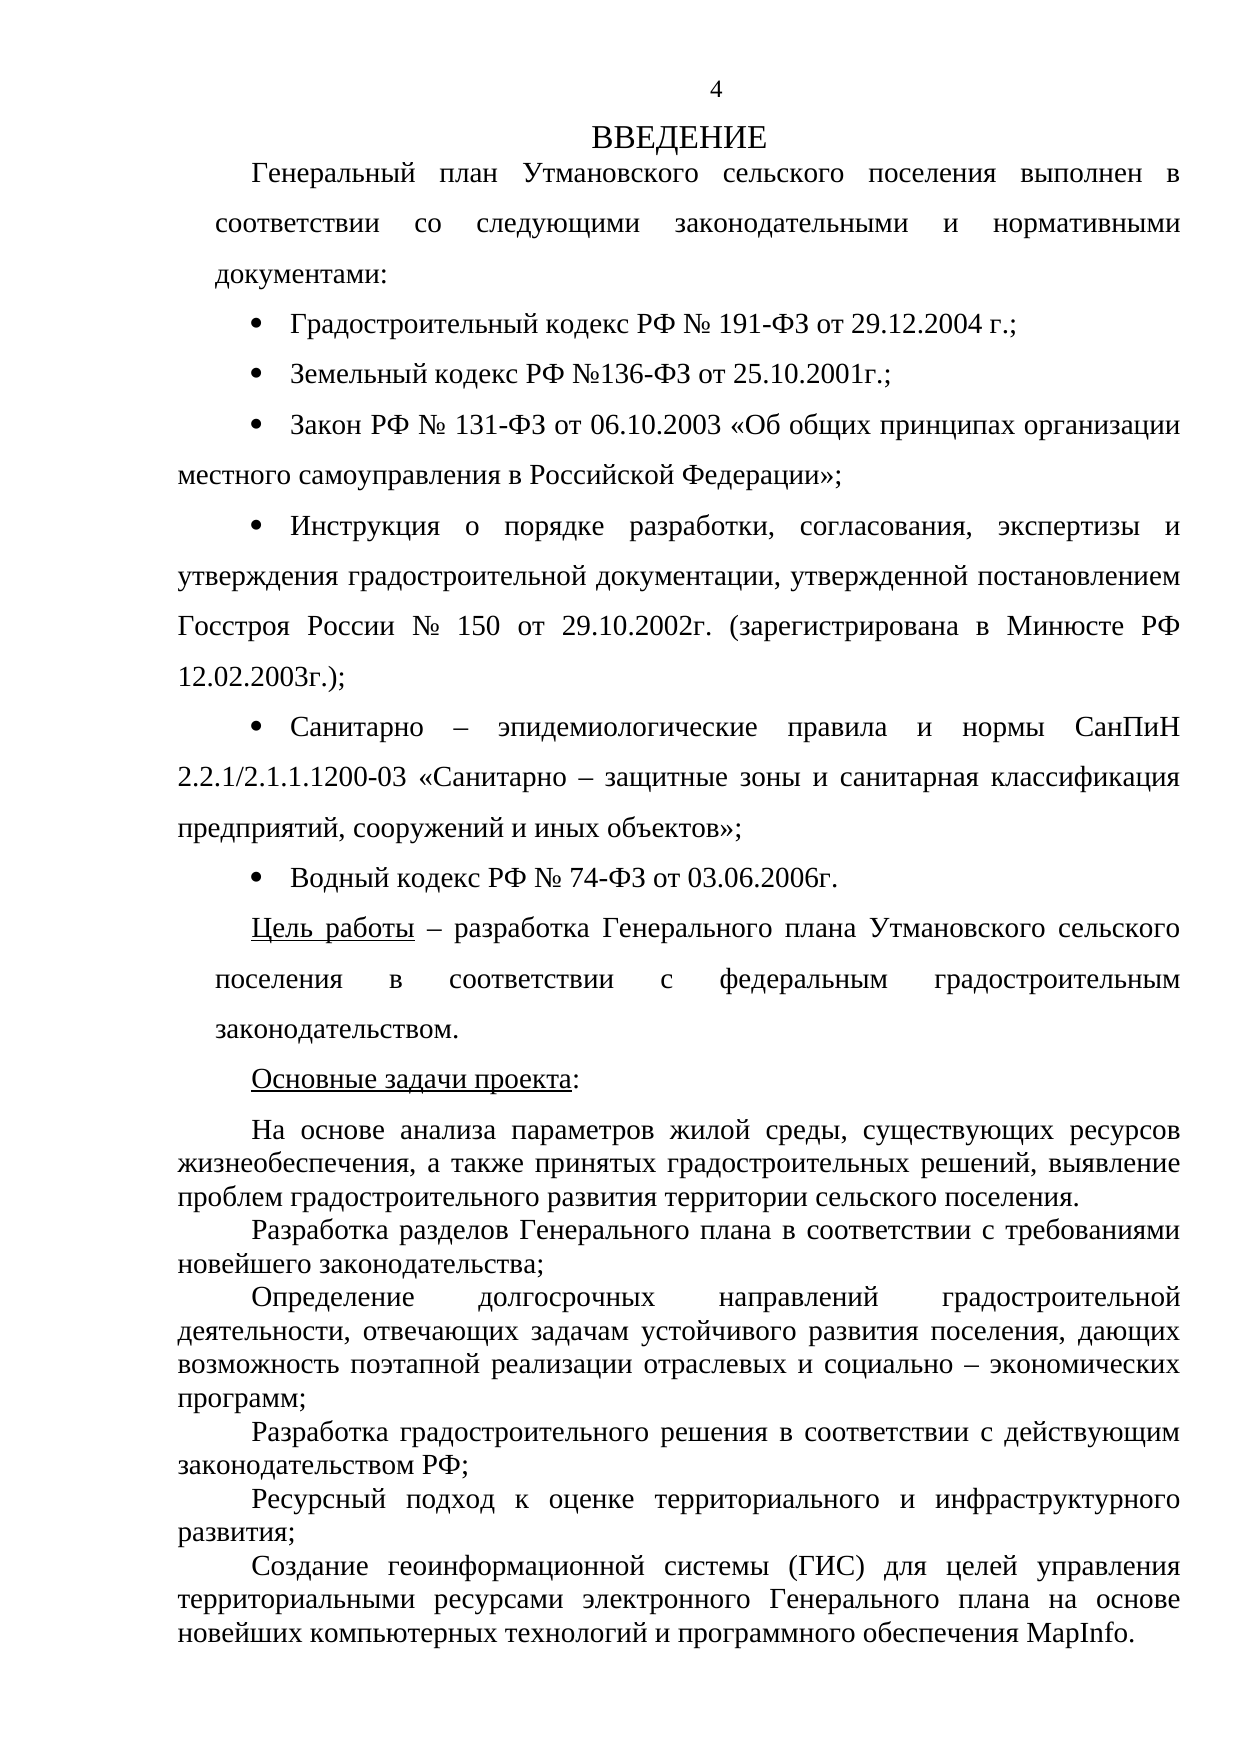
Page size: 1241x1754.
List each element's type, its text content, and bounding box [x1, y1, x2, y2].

text ВВЕДЕНИЕ [177, 117, 1181, 155]
text Определение долгосрочных направлений градостроительной деятельности, отвечающих задачам устойчивого развития поселения, дающих возможность поэтапной реализации отраслевых и социально – экономических программ; [177, 1279, 1181, 1414]
text Ресурсный подход к оценке территориального и инфраструктурного развития; [177, 1481, 1181, 1548]
list Санитарно – эпидемиологические правила и нормы СанПиН 2.2.1/2.1.1.1200-03 «Санитарно – защитные зоны и санитарная классификация предприятий, сооружений и иных объектов»; [177, 709, 1181, 843]
text На основе анализа параметров жилой среды, существующих ресурсов жизнеобеспечения, а также принятых градостроительных решений, выявление проблем градостроительного развития территории сельского поселения. [177, 1112, 1181, 1212]
text Цель работы – разработка Генерального плана Утмановского сельского поселения в соответствии с федеральным градостроительным законодательством. [215, 911, 1181, 1045]
text Создание геоинформационной системы (ГИС) для целей управления территориальными ресурсами электронного Генерального плана на основе новейших компьютерных технологий и программного обеспечения MapInfo. [177, 1548, 1181, 1648]
list Градостроительный кодекс РФ № 191-ФЗ от 29.12.2004 г.; [177, 306, 1181, 340]
list Закон РФ № 131-ФЗ от 06.10.2003 «Об общих принципах организации местного самоуправления в Российской Федерации»; [177, 407, 1181, 491]
list Инструкция о порядке разработки, согласования, экспертизы и утверждения градостроительной документации, утвержденной постановлением Госстроя России № 150 от 29.10.2002г. (зарегистрирована в Минюсте РФ 12.02.2003г.); [177, 508, 1181, 692]
text Разработка градостроительного решения в соответствии с действующим законодательством РФ; [177, 1414, 1181, 1481]
text Основные задачи проекта: [177, 1061, 1181, 1095]
list Водный кодекс РФ № 74-ФЗ от 03.06.2006г. [177, 860, 1181, 894]
text Генеральный план Утмановского сельского поселения выполнен в соответствии со следующими законодательными и нормативными документами: [215, 155, 1181, 289]
list Земельный кодекс РФ №136-ФЗ от 25.10.2001г.; [177, 357, 1181, 390]
text Разработка разделов Генерального плана в соответствии с требованиями новейшего законодательства; [177, 1212, 1181, 1279]
